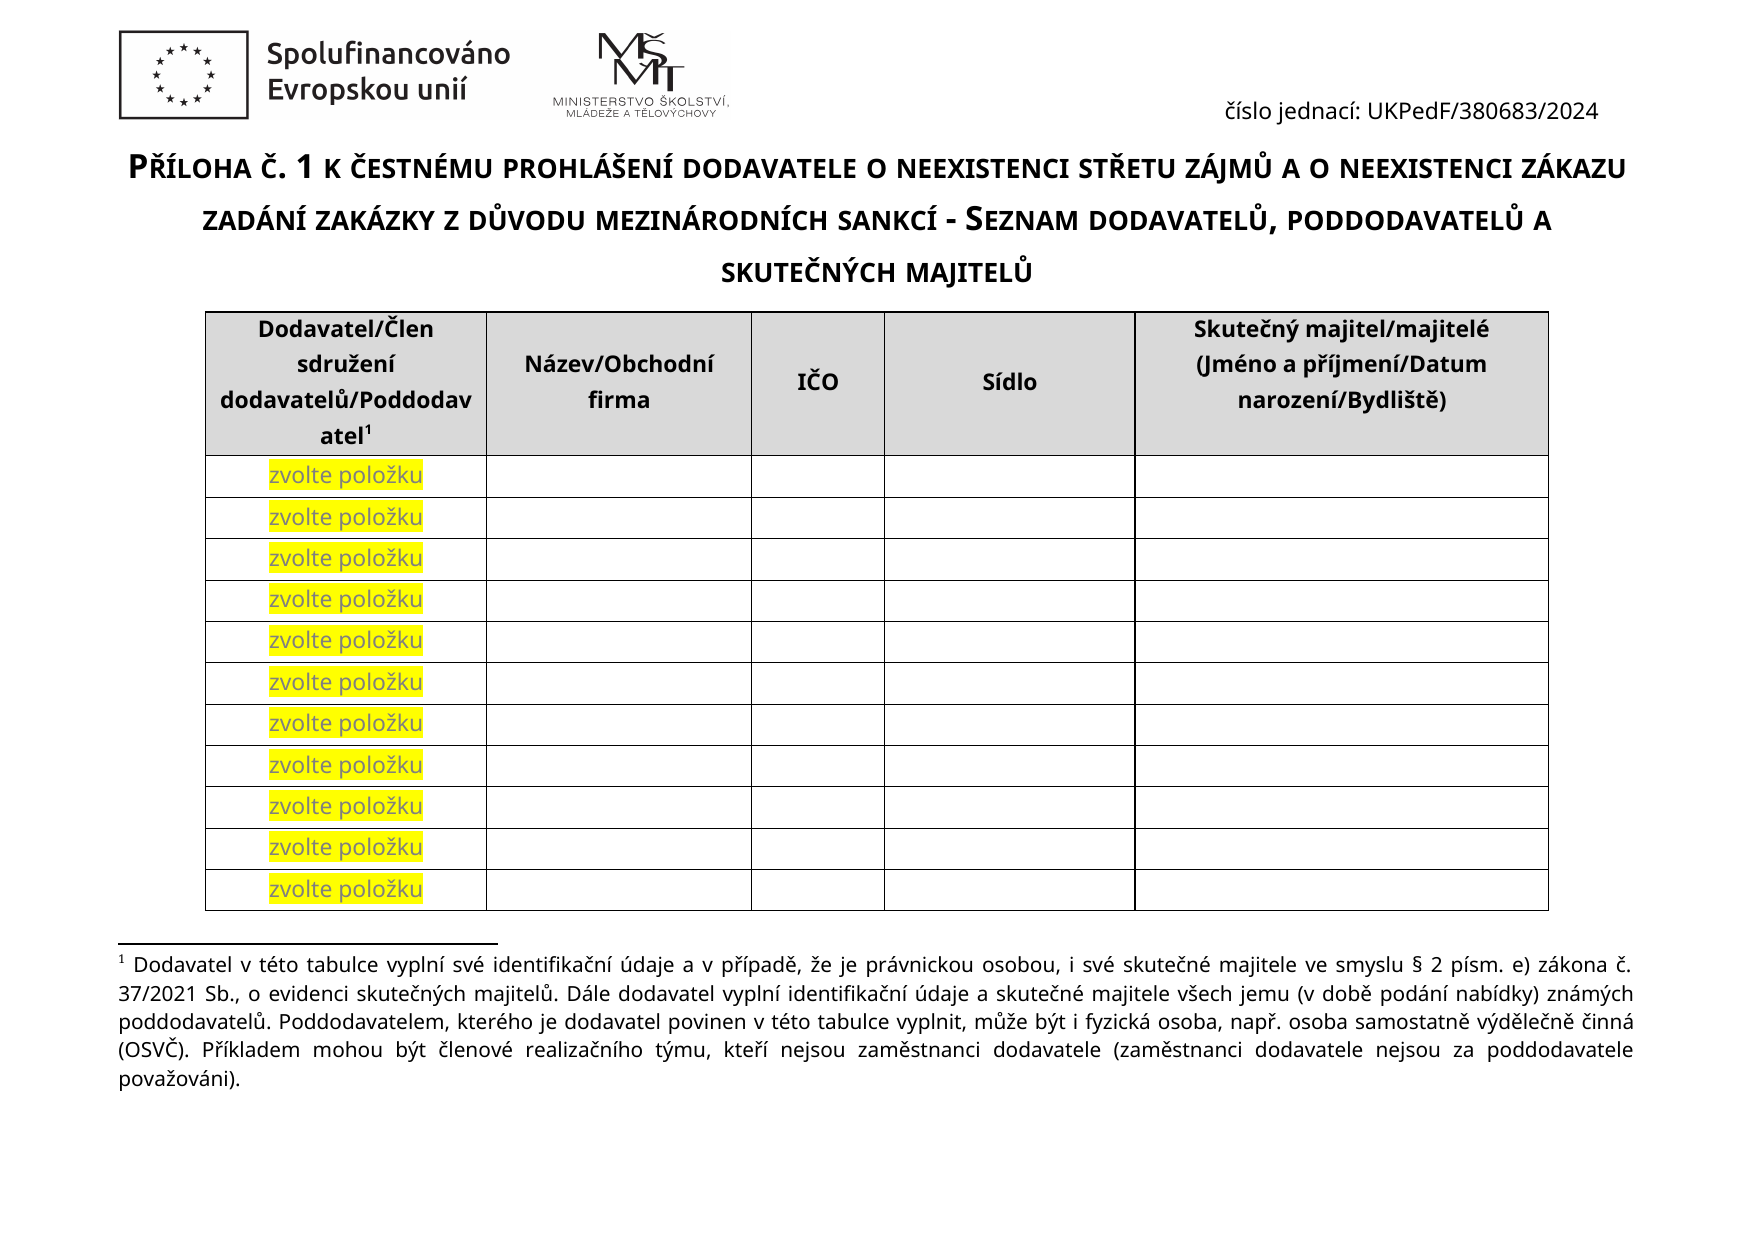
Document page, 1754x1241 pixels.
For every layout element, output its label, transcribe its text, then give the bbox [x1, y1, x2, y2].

table_cell [752, 829, 884, 869]
table_cell [1136, 539, 1548, 579]
table_cell [206, 705, 486, 745]
picture [118, 30, 731, 120]
table_cell [1136, 456, 1548, 497]
table_cell [752, 581, 884, 621]
table_cell [752, 622, 884, 662]
table_cell [1136, 498, 1548, 538]
table_cell [1136, 829, 1548, 869]
table_cell [885, 705, 1134, 745]
table_header Sídlo [885, 313, 1134, 455]
table_cell [206, 581, 486, 621]
table_cell [487, 663, 751, 703]
table_cell [487, 456, 751, 497]
table_cell [885, 456, 1134, 497]
table_cell [752, 539, 884, 579]
table_cell [487, 787, 751, 828]
table_cell [752, 456, 884, 497]
table_cell [885, 663, 1134, 703]
table_cell [1136, 663, 1548, 703]
table_cell [1136, 787, 1548, 828]
table_cell [206, 622, 486, 662]
table_cell [487, 829, 751, 869]
table_cell [752, 746, 884, 786]
table_cell [206, 456, 486, 497]
table_cell [752, 498, 884, 538]
table_cell [752, 663, 884, 703]
table_cell [1136, 746, 1548, 786]
table_cell [885, 581, 1134, 621]
table_cell [752, 705, 884, 745]
table_cell [206, 498, 486, 538]
table_cell [752, 787, 884, 828]
table_cell [1136, 870, 1548, 910]
table_cell [487, 622, 751, 662]
table_cell [1136, 705, 1548, 745]
table_cell [885, 787, 1134, 828]
table_cell [206, 539, 486, 579]
table_cell [885, 870, 1134, 910]
text Příloha č. 1 k čestnému prohlášení dodavatele o neexistenci střetu zájmů a o neexistenci zákazu zadání zakázky z důvodu mezinárodních sankcí - Seznam dodavatelů, poddodavatelů a skutečných majitelů [118, 142, 1636, 292]
table_header Dodavatel/Člen sdružení dodavatelů/Poddodavatel [206, 313, 486, 455]
table_cell [206, 663, 486, 703]
table_cell [206, 870, 486, 910]
table_cell [1136, 622, 1548, 662]
table_cell [206, 787, 486, 828]
table_cell [1136, 581, 1548, 621]
table_cell [487, 746, 751, 786]
table_cell [885, 622, 1134, 662]
table_cell [752, 870, 884, 910]
table_header IČO [752, 313, 884, 455]
table_cell [206, 829, 486, 869]
table_cell [487, 539, 751, 579]
table_cell [885, 746, 1134, 786]
table_cell [206, 746, 486, 786]
table_cell [885, 829, 1134, 869]
table_cell [885, 498, 1134, 538]
table_header Skutečný majitel/majitelé (Jméno a příjmení/Datum narození/Bydliště) [1136, 313, 1548, 455]
table_cell [487, 581, 751, 621]
table_cell [487, 705, 751, 745]
table_cell [885, 539, 1134, 579]
table_cell [487, 870, 751, 910]
table_cell [487, 498, 751, 538]
table_header Název/Obchodní firma [487, 313, 751, 455]
